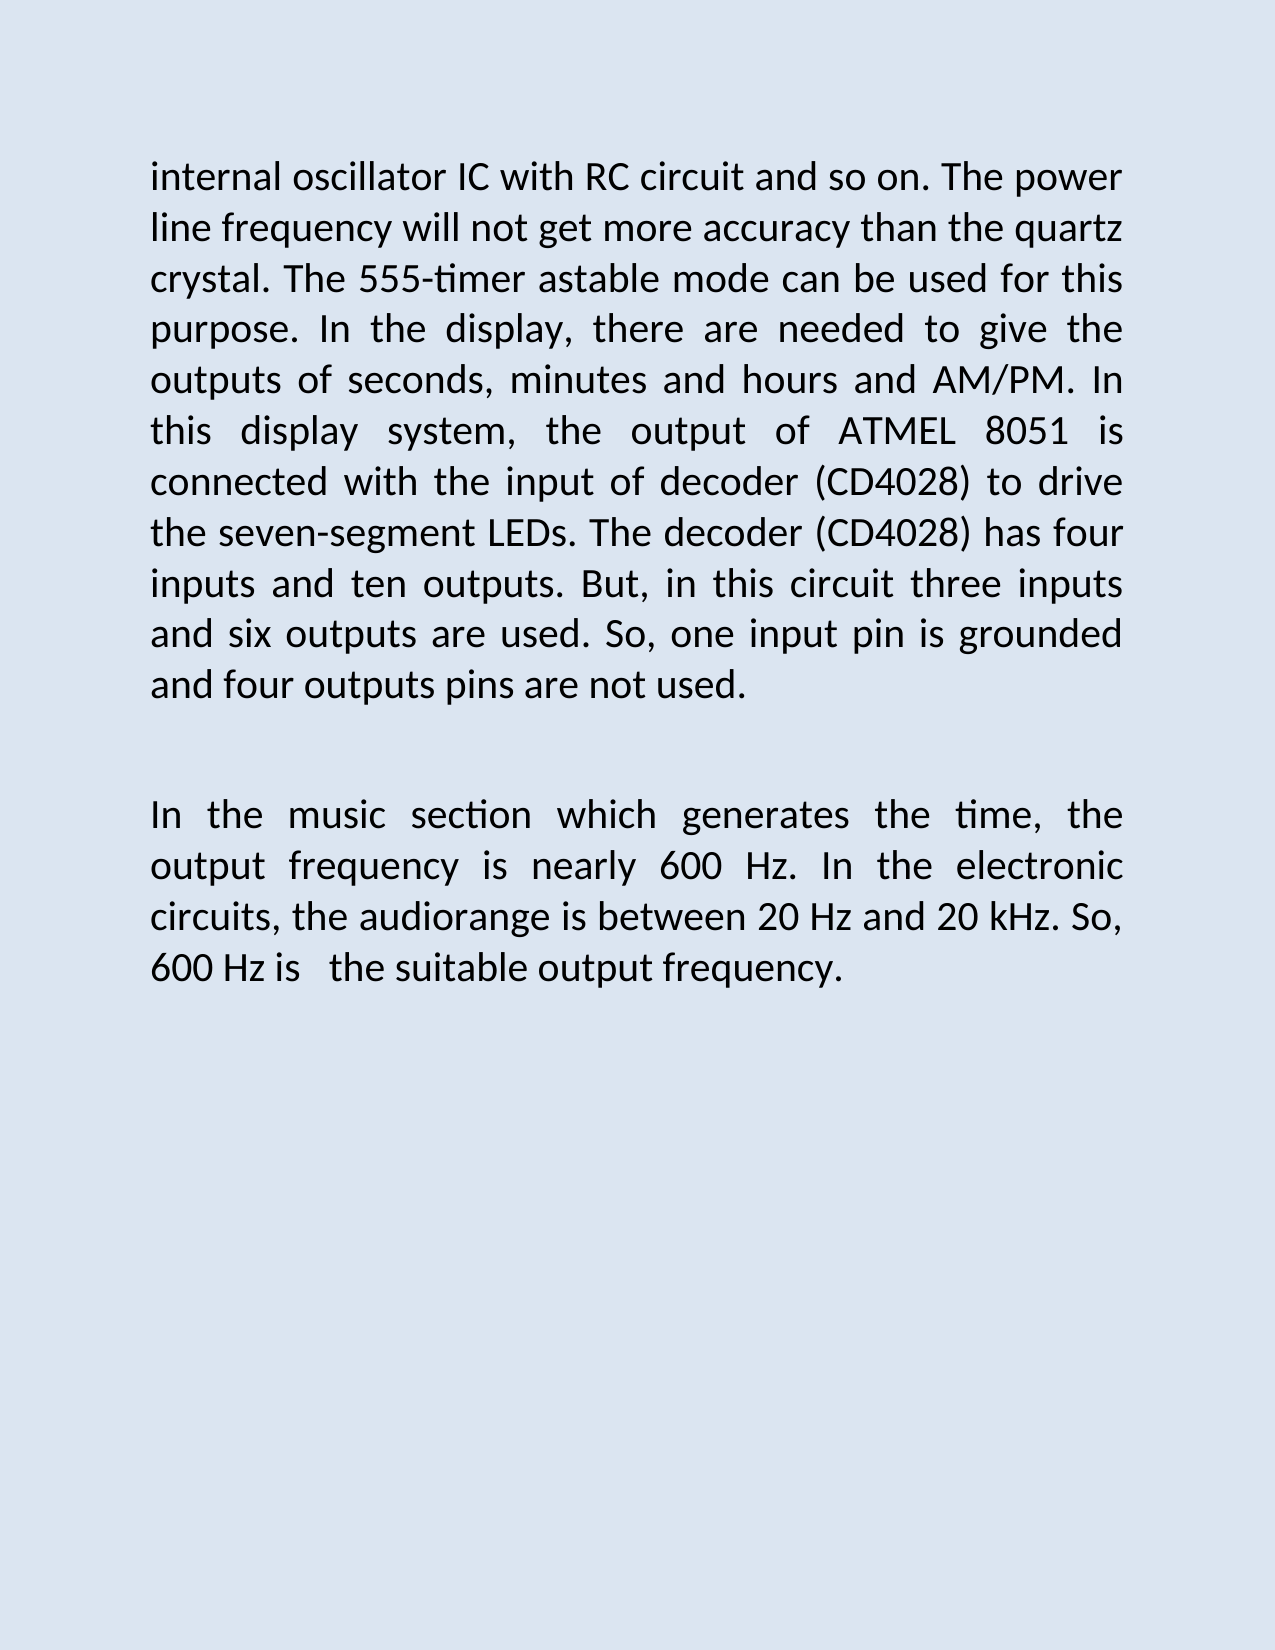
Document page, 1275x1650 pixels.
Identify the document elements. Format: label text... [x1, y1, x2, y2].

text In the music section which generates the time, the output frequency is nearly 600 Hz. In the electronic circuits, the audiorange is between 20 Hz and 20 kHz. So, 600 Hz is the suitable output frequency. [150, 788, 1125, 991]
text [150, 150, 1125, 709]
